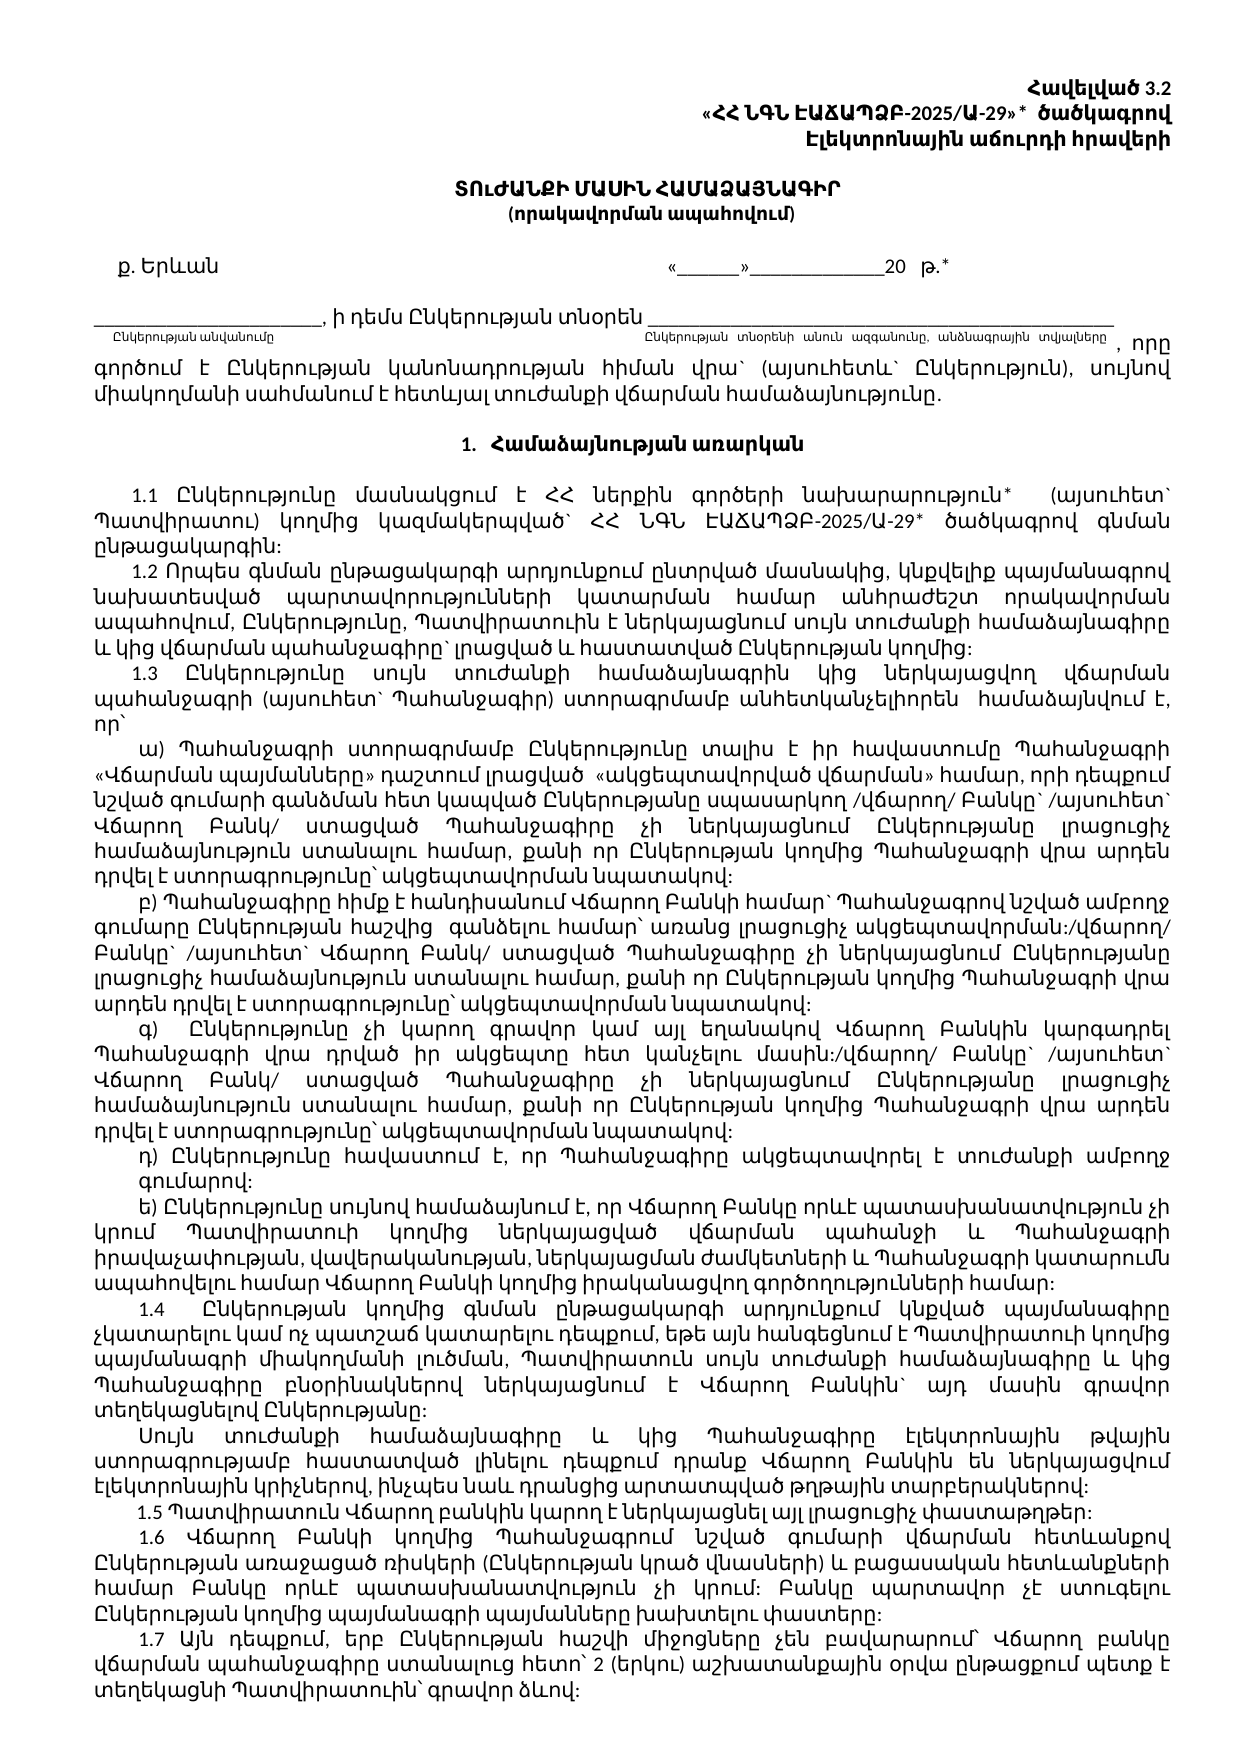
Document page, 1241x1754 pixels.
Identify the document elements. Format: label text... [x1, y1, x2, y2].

text բ) Պահանջագիրը հիմք է հանդիսանում Վճարող Բանկի համար` Պահանջագրով նշված ամբողջ գումարը Ընկերության հաշվից գանձելու համար՝ առանց լրացուցիչ ակցեպտավորման:/վճարող/ Բանկը` /այսուհետ` Վճարող Բանկ/ ստացված Պահանջագիրը չի ներկայացնում Ընկերությանը լրացուցիչ համաձայնություն ստանալու համար, քանի որ Ընկերության կողմից Պահանջագրի վրա արդեն դրվել է ստորագրությունը՝ ակցեպտավորման նպատակով: [94, 889, 1171, 1016]
text 1. Համաձայնության առարկան [94, 432, 1171, 457]
text 1.7 Այն դեպքում, երբ Ընկերության հաշվի միջոցները չեն բավարարում՝ Վճարող բանկը վճարման պահանջագիրը ստանալուց հետո՝ 2 (երկու) աշխատանքային օրվա ընթացքում պետք է տեղեկացնի Պատվիրատուին՝ գրավոր ձևով: [94, 1626, 1171, 1702]
text 1.6 Վճարող Բանկի կողմից Պահանջագրում նշված գումարի վճարման հետևանքով Ընկերության առաջացած ռիսկերի (Ընկերության կրած վնասների) և բացասական հետևանքների համար Բանկը որևէ պատասխանատվություն չի կրում: Բանկը պարտավոր չէ ստուգելու Ընկերության կողմից պայմանագրի պայմանները խախտելու փաստերը: [94, 1524, 1171, 1626]
text դ) Ընկերությունը հավաստում է, որ Պահանջագիրը ակցեպտավորել է տուժանքի ամբողջ գումարով: [138, 1143, 1171, 1194]
text 1.3 Ընկերությունը սույն տուժանքի համաձայնագրին կից ներկայացվող վճարման պահանջագրի (այսուհետ` Պահանջագիր) ստորագրմամբ անհետկանչելիորեն համաձայնվում է, որ՝ [94, 660, 1171, 737]
text ա) Պահանջագրի ստորագրմամբ Ընկերությունը տալիս է իր հավաստումը Պահանջագրի «Վճարման պայմանները» դաշտում լրացված «ակցեպտավորված վճարման» համար, որի դեպքում նշված գումարի գանձման հետ կապված Ընկերությանը սպասարկող /վճարող/ Բանկը` /այսուհետ` Վճարող Բանկ/ ստացված Պահանջագիրը չի ներկայացնում Ընկերությանը լրացուցիչ համաձայնություն ստանալու համար, քանի որ Ընկերության կողմից Պահանջագրի վրա արդեն դրվել է ստորագրությունը՝ ակցեպտավորման նպատակով: [94, 737, 1171, 889]
text ե) Ընկերությունը սույնով համաձայնում է, որ Վճարող Բանկը որևէ պատասխանատվություն չի կրում Պատվիրատուի կողմից ներկայացված վճարման պահանջի և Պահանջագրի իրավաչափության, վավերականության, ներկայացման ժամկետների և Պահանջագրի կատարումն ապահովելու համար Վճարող Բանկի կողմից իրականացվող գործողությունների համար: [94, 1194, 1171, 1296]
text Սույն տուժանքի համաձայնագիրը և կից Պահանջագիրը էլեկտրոնային թվային ստորագրությամբ հաստատված լինելու դեպքում դրանք Վճարող Բանկին են ներկայացվում էլեկտրոնային կրիչներով, ինչպես նաև դրանցից արտատպված թղթային տարբերակներով: [94, 1423, 1171, 1499]
text 1.4 Ընկերության կողմից գնման ընթացակարգի արդյունքում կնքված պայմանագիրը չկատարելու կամ ոչ պատշաճ կատարելու դեպքում, եթե այն հանգեցնում է Պատվիրատուի կողմից պայմանագրի միակողմանի լուծման, Պատվիրատուն սույն տուժանքի համաձայնագիրը և կից Պահանջագիրը բնօրինակներով ներկայացնում է Վճարող Բանկին` այդ մասին գրավոր տեղեկացնելով Ընկերությանը: [94, 1296, 1171, 1423]
text (որակավորման ապահովում) [94, 202, 1171, 225]
text ՏՈւԺԱՆՔԻ ՄԱՍԻՆ ՀԱՄԱՁԱՅՆԱԳԻՐ [94, 177, 1171, 202]
text Ընկերության անվանումը Ընկերության տնօրենի անուն ազգանունը, անձնագրային տվյալները , որը գործում է Ընկերության կանոնադրության հիման վրա` (այսուհետև` Ընկերություն), սույնով միակողմանի սահմանում է հետևյալ տուժանքի վճարման համաձայնությունը. [94, 330, 1171, 406]
text Հավելված 3.2 [94, 75, 1171, 100]
text Էլեկտրոնային աճուրդի հրավերի [94, 126, 1171, 151]
text «ՀՀ ՆԳՆ ԷԱՃԱՊՁԲ-2025/Ա-29»* ծածկագրով [94, 100, 1171, 126]
text 1.5 Պատվիրատուն Վճարող բանկին կարող է ներկայացնել այլ լրացուցիչ փաստաթղթեր: [94, 1499, 1171, 1524]
text ______________________, ի դեմս Ընկերության տնօրեն _____________________________________________ [94, 304, 1171, 330]
text ք. Երևան «______»_____________20 թ.* [94, 254, 1171, 279]
text գ) Ընկերությունը չի կարող գրավոր կամ այլ եղանակով Վճարող Բանկին կարգադրել Պահանջագրի վրա դրված իր ակցեպտը հետ կանչելու մասին:/վճարող/ Բանկը` /այսուհետ` Վճարող Բանկ/ ստացված Պահանջագիրը չի ներկայացնում Ընկերությանը լրացուցիչ համաձայնություն ստանալու համար, քանի որ Ընկերության կողմից Պահանջագրի վրա արդեն դրվել է ստորագրությունը՝ ակցեպտավորման նպատակով: [94, 1016, 1171, 1143]
text 1.2 Որպես գնման ընթացակարգի արդյունքում ընտրված մասնակից, կնքվելիք պայմանագրով նախատեսված պարտավորությունների կատարման համար անհրաժեշտ որակավորման ապահովում, Ընկերությունը, Պատվիրատուին է ներկայացնում սույն տուժանքի համաձայնագիրը և կից վճարման պահանջագիրը` լրացված և հաստատված Ընկերության կողմից: [94, 559, 1171, 660]
text 1.1 Ընկերությունը մասնակցում է ՀՀ ներքին գործերի նախարարություն* (այսուհետ` Պատվիրատու) կողմից կազմակերպված` ՀՀ ՆԳՆ ԷԱՃԱՊՁԲ-2025/Ա-29* ծածկագրով գնման ընթացակարգին: [94, 482, 1171, 559]
